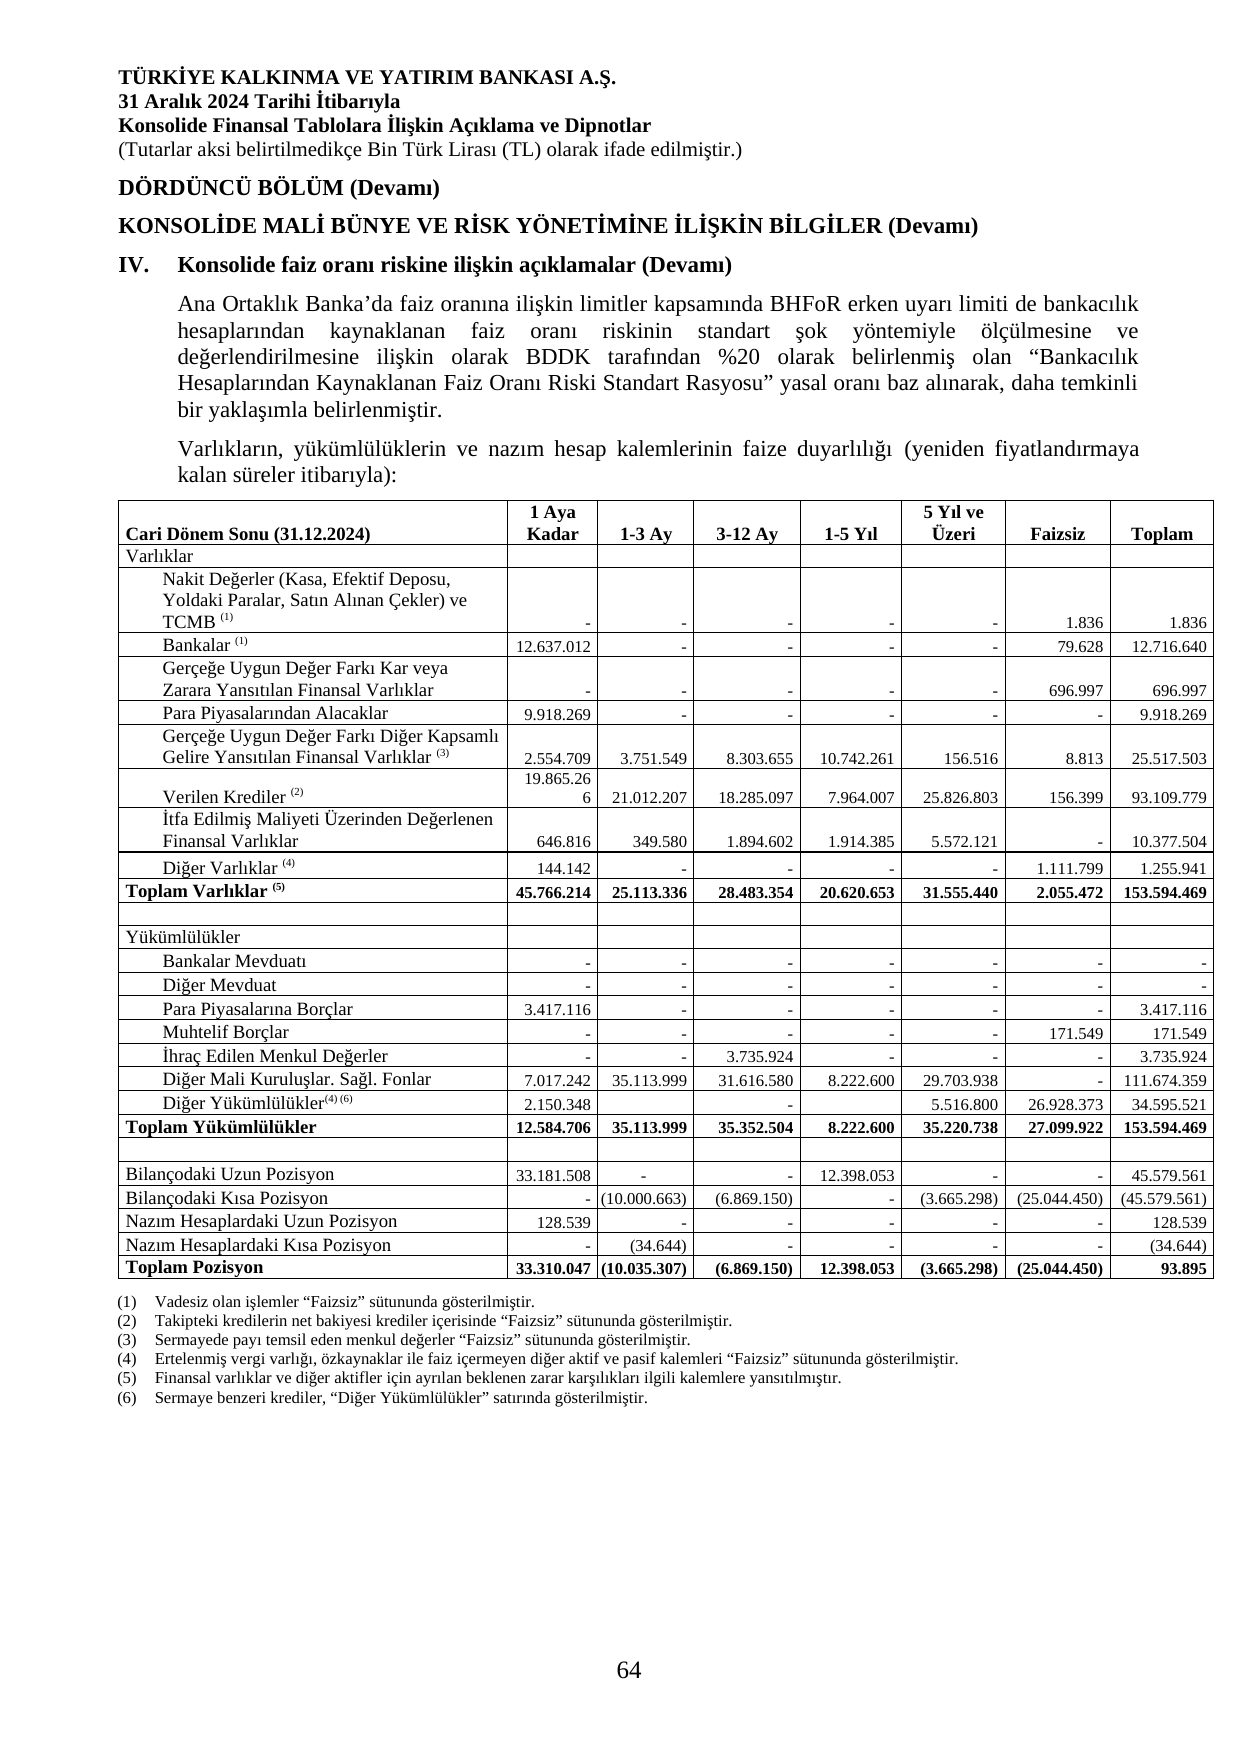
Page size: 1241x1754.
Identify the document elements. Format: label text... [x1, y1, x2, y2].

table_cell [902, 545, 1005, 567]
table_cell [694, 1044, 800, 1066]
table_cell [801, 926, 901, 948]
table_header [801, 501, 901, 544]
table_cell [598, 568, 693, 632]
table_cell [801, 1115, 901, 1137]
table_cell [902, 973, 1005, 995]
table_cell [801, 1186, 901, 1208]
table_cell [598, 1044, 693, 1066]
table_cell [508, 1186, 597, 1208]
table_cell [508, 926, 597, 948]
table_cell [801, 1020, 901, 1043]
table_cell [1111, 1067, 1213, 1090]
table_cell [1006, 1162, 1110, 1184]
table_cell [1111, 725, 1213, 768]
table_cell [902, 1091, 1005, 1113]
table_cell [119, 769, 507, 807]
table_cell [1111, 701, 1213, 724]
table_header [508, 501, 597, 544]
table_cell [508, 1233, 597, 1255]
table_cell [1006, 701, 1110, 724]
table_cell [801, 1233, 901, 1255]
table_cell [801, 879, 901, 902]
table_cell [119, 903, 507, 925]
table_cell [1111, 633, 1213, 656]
list DÖRDÜNCÜ BÖLÜM (Devamı) [118, 174, 1140, 200]
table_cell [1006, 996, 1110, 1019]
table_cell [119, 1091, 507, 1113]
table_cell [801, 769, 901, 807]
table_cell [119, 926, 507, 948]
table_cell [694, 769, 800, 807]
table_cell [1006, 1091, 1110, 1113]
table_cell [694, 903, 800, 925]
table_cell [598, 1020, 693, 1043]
text Ana Ortaklık Banka’da faiz oranına ilişkin limitler kapsamında BHFoR erken uyarı limiti de bankacılık hesaplarından kaynaklanan faiz oranı riskinin standart şok yöntemiyle ölçülmesine ve değerlendirilmesine ilişkin olarak BDDK tarafından %20 olarak belirlenmiş olan “Bankacılık Hesaplarından Kaynaklanan Faiz Oranı Riski Standart Rasyosu” yasal oranı baz alınarak, daha temkinli bir yaklaşımla belirlenmiştir. [177, 290, 1140, 422]
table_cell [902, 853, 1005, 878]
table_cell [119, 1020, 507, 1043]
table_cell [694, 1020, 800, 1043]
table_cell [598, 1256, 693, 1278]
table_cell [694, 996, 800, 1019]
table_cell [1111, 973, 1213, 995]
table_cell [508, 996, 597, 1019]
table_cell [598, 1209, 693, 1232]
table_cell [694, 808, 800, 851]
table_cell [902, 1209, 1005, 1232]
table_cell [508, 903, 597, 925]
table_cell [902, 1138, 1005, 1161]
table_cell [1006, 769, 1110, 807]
list Ertelenmiş vergi varlığı, özkaynaklar ile faiz içermeyen diğer aktif ve pasif kalemleri “Faizsiz” sütununda gösterilmiştir. [117, 1349, 1140, 1368]
text Varlıkların, yükümlülüklerin ve nazım hesap kalemlerinin faize duyarlılığı (yeniden fiyatlandırmaya kalan süreler itibarıyla): [177, 434, 1140, 487]
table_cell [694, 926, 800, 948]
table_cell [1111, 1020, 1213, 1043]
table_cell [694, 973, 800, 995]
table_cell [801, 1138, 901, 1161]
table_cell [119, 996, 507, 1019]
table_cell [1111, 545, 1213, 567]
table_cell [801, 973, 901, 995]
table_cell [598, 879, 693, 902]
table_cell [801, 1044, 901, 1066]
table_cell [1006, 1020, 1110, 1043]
list Sermaye benzeri krediler, “Diğer Yükümlülükler” satırında gösterilmiştir. [117, 1387, 1140, 1407]
list Vadesiz olan işlemler “Faizsiz” sütununda gösterilmiştir. [117, 1292, 1140, 1311]
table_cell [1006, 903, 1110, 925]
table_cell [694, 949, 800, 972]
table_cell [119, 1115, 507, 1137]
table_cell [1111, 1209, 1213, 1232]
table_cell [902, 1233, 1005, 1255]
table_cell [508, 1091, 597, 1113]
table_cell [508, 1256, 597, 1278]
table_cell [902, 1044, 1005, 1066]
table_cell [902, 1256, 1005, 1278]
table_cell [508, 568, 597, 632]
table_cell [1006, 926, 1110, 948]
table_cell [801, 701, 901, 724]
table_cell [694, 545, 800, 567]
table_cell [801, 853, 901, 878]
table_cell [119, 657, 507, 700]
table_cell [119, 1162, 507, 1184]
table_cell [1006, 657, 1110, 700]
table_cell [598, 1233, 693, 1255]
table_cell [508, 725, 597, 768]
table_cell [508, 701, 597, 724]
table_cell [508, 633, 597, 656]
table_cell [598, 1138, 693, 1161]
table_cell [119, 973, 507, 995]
list Finansal varlıklar ve diğer aktifler için ayrılan beklenen zarar karşılıkları ilgili kalemlere yansıtılmıştır. [117, 1368, 1140, 1387]
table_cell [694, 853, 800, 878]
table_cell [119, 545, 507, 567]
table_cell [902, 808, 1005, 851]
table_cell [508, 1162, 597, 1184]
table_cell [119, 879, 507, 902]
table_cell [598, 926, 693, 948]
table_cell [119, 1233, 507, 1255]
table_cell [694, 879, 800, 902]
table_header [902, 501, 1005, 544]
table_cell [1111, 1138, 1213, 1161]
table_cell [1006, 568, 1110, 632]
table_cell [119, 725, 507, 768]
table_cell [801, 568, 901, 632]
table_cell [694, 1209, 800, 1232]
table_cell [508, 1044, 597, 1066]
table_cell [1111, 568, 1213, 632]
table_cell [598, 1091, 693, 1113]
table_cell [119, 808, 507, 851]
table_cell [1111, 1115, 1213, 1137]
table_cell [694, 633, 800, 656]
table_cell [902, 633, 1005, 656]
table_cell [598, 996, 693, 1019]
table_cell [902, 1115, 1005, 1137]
list Takipteki kredilerin net bakiyesi krediler içerisinde “Faizsiz” sütununda gösterilmiştir. [117, 1311, 1140, 1330]
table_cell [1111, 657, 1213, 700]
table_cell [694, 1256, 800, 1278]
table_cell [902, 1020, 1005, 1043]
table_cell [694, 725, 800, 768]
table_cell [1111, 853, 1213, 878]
list Sermayede payı temsil eden menkul değerler “Faizsiz” sütununda gösterilmiştir. [117, 1330, 1140, 1349]
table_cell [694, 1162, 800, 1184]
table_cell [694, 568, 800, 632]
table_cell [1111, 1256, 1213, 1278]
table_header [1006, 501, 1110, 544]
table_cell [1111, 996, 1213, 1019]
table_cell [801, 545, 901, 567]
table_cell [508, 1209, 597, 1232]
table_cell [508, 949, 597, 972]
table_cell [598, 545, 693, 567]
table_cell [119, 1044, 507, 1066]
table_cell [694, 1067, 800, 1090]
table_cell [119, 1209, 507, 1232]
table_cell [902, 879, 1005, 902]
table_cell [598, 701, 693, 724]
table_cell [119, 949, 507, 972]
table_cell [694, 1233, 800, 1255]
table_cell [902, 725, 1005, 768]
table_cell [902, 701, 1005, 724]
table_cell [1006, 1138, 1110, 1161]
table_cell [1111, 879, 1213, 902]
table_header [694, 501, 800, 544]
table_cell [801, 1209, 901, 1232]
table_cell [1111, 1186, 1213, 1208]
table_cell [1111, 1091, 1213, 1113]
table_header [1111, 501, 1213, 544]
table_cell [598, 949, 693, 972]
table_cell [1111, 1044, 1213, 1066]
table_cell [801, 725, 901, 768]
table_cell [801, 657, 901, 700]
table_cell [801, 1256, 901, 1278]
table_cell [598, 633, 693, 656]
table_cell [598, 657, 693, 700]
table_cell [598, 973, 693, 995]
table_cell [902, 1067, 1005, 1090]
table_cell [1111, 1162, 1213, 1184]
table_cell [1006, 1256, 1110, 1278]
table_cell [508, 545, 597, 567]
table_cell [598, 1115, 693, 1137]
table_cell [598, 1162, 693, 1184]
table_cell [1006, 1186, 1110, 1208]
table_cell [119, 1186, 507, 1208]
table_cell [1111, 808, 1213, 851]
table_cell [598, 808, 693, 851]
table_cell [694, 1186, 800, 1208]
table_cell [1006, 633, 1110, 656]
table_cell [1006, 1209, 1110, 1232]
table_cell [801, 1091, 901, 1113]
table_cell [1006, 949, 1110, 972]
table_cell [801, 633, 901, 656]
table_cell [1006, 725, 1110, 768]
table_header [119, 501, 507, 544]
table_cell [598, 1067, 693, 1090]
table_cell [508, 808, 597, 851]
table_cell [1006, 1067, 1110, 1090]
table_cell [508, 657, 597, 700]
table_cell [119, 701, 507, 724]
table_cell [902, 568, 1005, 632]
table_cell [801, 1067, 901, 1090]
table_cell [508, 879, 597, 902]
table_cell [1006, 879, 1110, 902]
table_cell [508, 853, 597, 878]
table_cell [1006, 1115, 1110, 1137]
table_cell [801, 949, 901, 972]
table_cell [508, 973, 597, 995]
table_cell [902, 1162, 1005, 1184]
subtitle IV. Konsolide faiz oranı riskine ilişkin açıklamalar (Devamı) [118, 251, 1140, 278]
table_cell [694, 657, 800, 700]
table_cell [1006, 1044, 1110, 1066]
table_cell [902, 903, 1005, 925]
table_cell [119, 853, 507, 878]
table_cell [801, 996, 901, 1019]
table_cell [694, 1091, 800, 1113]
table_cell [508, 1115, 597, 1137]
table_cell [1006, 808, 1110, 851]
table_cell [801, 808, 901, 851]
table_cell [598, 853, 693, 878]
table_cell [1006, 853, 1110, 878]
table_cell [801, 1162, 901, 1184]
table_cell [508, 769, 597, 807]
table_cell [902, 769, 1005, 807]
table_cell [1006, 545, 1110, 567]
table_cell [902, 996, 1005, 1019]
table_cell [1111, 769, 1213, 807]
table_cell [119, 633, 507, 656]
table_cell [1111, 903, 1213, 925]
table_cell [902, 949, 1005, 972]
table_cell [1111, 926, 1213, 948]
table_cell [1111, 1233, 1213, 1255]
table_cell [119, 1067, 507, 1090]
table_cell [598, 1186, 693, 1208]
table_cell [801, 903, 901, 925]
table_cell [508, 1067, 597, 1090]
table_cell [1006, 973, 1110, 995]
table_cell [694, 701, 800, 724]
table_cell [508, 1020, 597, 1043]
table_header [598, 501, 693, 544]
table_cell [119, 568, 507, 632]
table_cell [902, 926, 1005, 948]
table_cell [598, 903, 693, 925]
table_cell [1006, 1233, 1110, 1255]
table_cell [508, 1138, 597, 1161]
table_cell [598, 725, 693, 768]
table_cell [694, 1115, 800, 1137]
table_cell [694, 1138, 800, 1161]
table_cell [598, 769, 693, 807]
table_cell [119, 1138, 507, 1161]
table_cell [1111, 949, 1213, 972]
list KONSOLİDE MALİ BÜNYE VE RİSK YÖNETİMİNE İLİŞKİN BİLGİLER (Devamı) [118, 213, 1140, 239]
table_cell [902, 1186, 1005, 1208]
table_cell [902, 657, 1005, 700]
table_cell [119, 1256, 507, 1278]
